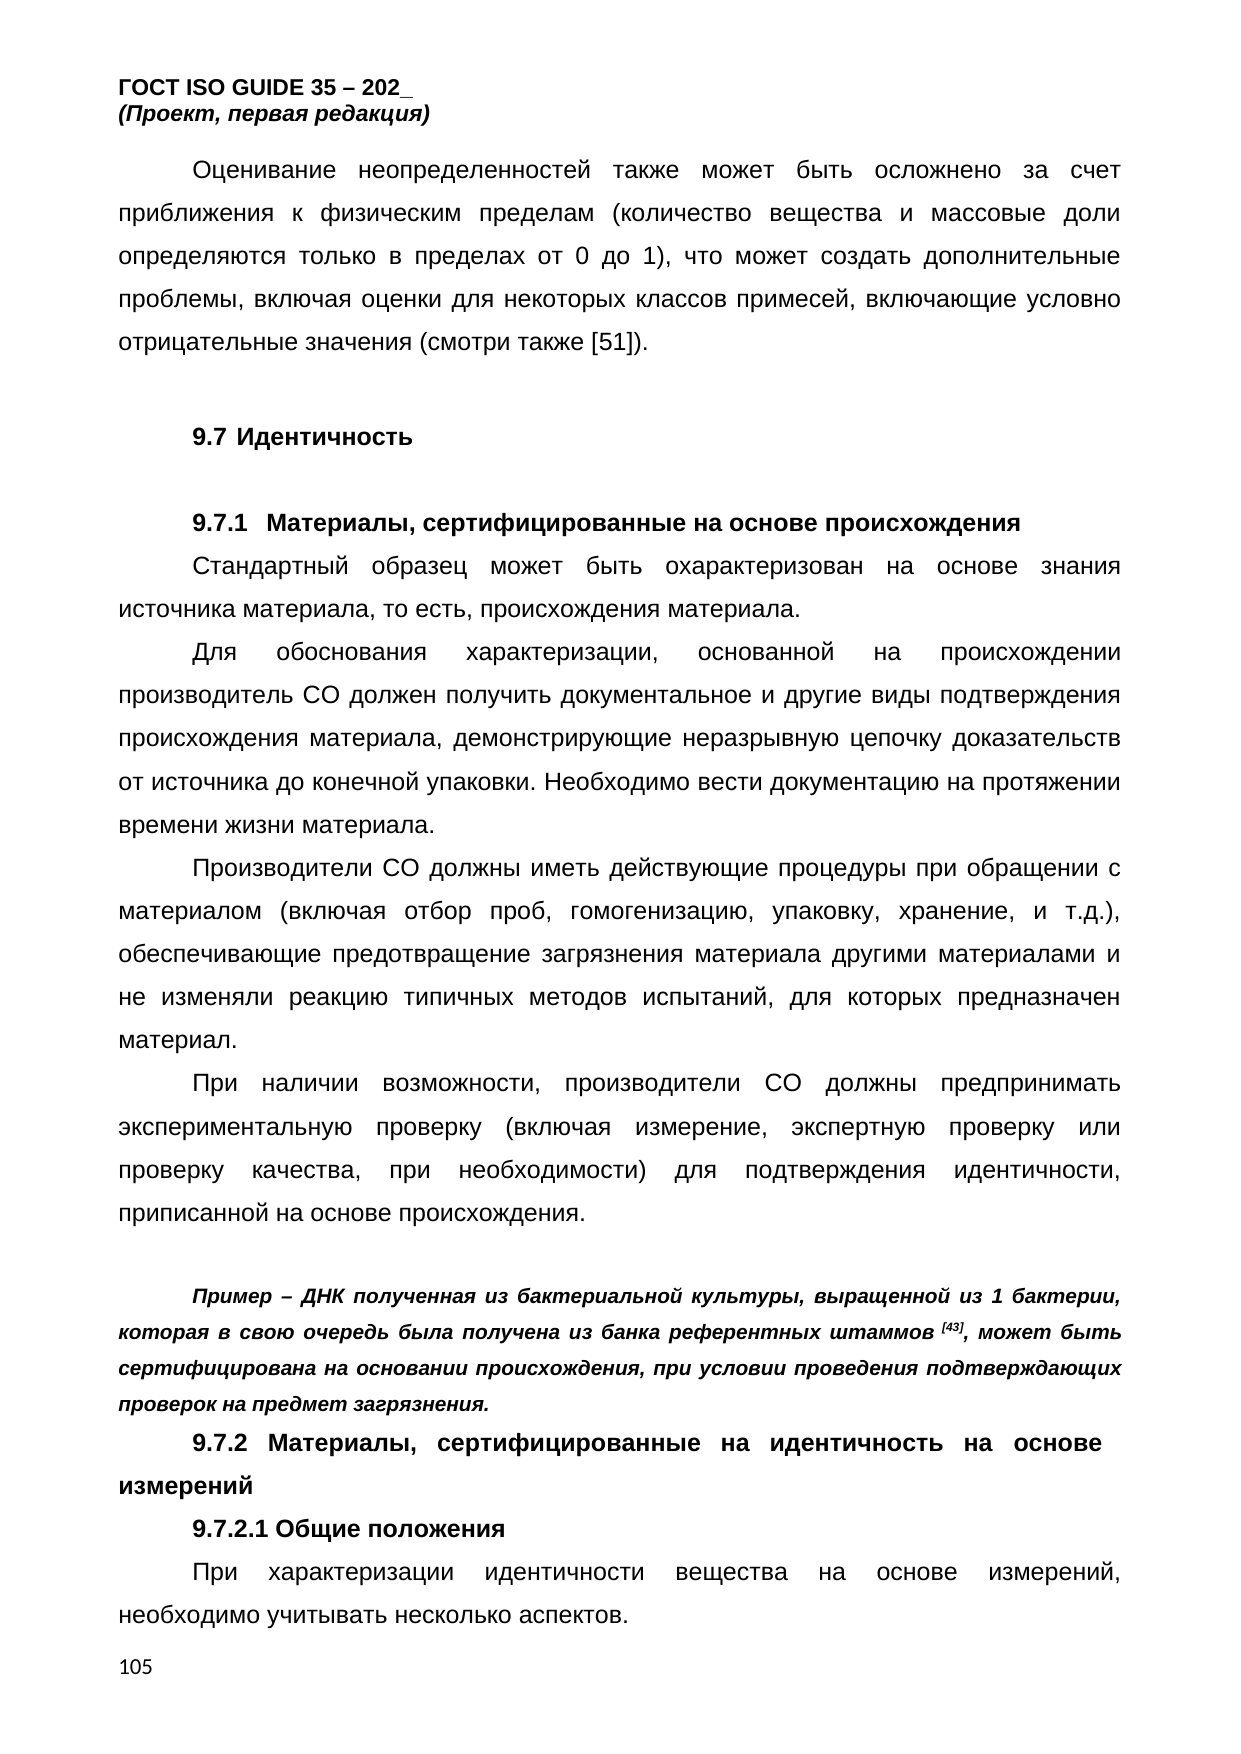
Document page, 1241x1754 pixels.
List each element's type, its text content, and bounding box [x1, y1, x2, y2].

text Для обоснования характеризации, основанной на происхождении производитель СО должен получить документальное и другие виды подтверждения происхождения материала, демонстрирующие неразрывную цепочку доказательств от источника до конечной упаковки. Необходимо вести документацию на протяжении времени жизни материала. [118, 637, 1122, 838]
text Пример – ДНК полученная из бактериальной культуры, выращенной из 1 бактерии, которая в свою очередь была получена из банка референтных штаммов [43], может быть сертифицирована на основании происхождения, при условии проведения подтверждающих проверок на предмет загрязнения. [118, 1284, 1122, 1416]
text 9.7.2 Материалы, сертифицированные на идентичность на основе измерений [118, 1428, 1122, 1500]
text 9.7.2.1 Общие положения [118, 1514, 1122, 1543]
text Стандартный образец может быть охарактеризован на основе знания источника материала, то есть, происхождения материала. [118, 551, 1122, 623]
text 9.7 Идентичность [118, 422, 1122, 450]
text При наличии возможности, производители СО должны предпринимать экспериментальную проверку (включая измерение, экспертную проверку или проверку качества, при необходимости) для подтверждения идентичности, приписанной на основе происхождения. [118, 1068, 1122, 1227]
text 9.7.1 Материалы, сертифицированные на основе происхождения [118, 508, 1122, 537]
text При характеризации идентичности вещества на основе измерений, необходимо учитывать несколько аспектов. [118, 1557, 1122, 1629]
text Производители СО должны иметь действующие процедуры при обращении с материалом (включая отбор проб, гомогенизацию, упаковку, хранение, и т.д.), обеспечивающие предотвращение загрязнения материала другими материалами и не изменяли реакцию типичных методов испытаний, для которых предназначен материал. [118, 853, 1122, 1054]
text Оценивание неопределенностей также может быть осложнено за счет приближения к физическим пределам (количество вещества и массовые доли определяются только в пределах от 0 до 1), что может создать дополнительные проблемы, включая оценки для некоторых классов примесей, включающие условно отрицательные значения (смотри также [51]). [118, 154, 1122, 356]
